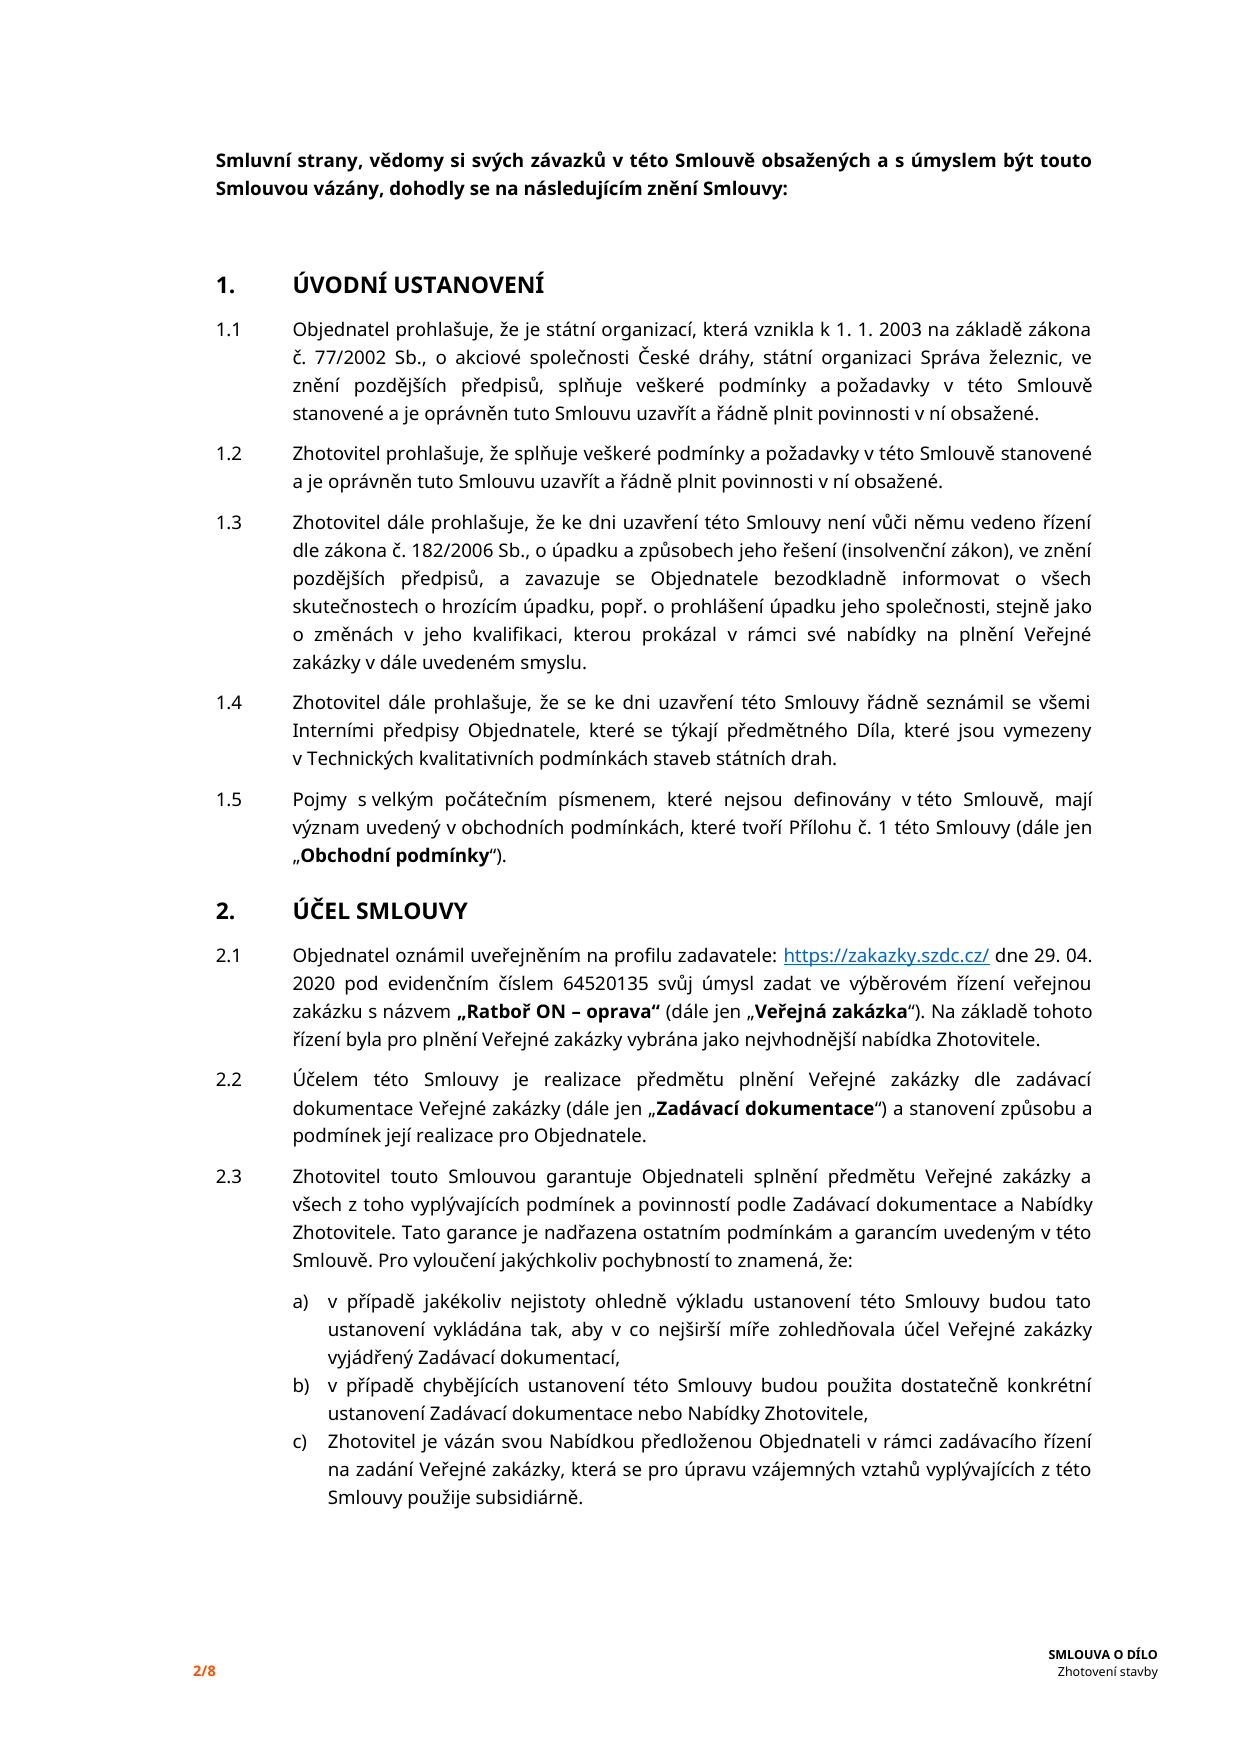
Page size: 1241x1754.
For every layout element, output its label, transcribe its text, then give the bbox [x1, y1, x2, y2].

text Zhotovitel dále prohlašuje, že ke dni uzavření této Smlouvy není vůči němu vedeno řízení dle zákona č. 182/2006 Sb., o úpadku a způsobech jeho řešení (insolvenční zákon), ve znění pozdějších předpisů, a zavazuje se Objednatele bezodkladně informovat o všech skutečnostech o hrozícím úpadku, popř. o prohlášení úpadku jeho společnosti, stejně jako o změnách v jeho kvalifikaci, kterou prokázal v rámci své nabídky na plnění Veřejné zakázky v dále uvedeném smyslu. [216, 509, 1093, 675]
text Smluvní strany, vědomy si svých závazků v této Smlouvě obsažených a s úmyslem být touto Smlouvou vázány, dohodly se na následujícím znění Smlouvy: [216, 147, 1093, 201]
text ÚVODNÍ USTANOVENÍ [216, 269, 1093, 300]
text v případě jakékoliv nejistoty ohledně výkladu ustanovení této Smlouvy budou tato ustanovení vykládána tak, aby v co nejširší míře zohledňovala účel Veřejné zakázky vyjádřený Zadávací dokumentací, [292, 1288, 1093, 1369]
text Účelem této Smlouvy je realizace předmětu plnění Veřejné zakázky dle zadávací dokumentace Veřejné zakázky (dále jen „Zadávací dokumentace“) a stanovení způsobu a podmínek její realizace pro Objednatele. [216, 1067, 1093, 1148]
text Zhotovitel dále prohlašuje, že se ke dni uzavření této Smlouvy řádně seznámil se všemi Interními předpisy Objednatele, které se týkají předmětného Díla, které jsou vymezeny v Technických kvalitativních podmínkách staveb státních drah. [216, 690, 1093, 771]
text Zhotovitel je vázán svou Nabídkou předloženou Objednateli v rámci zadávacího řízení na zadání Veřejné zakázky, která se pro úpravu vzájemných vztahů vyplývajících z této Smlouvy použije subsidiárně. [292, 1428, 1093, 1509]
text ÚČEL SMLOUVY [216, 895, 1093, 927]
text Zhotovitel prohlašuje, že splňuje veškeré podmínky a požadavky v této Smlouvě stanovené a je oprávněn tuto Smlouvu uzavřít a řádně plnit povinnosti v ní obsažené. [216, 441, 1093, 494]
text Zhotovitel touto Smlouvou garantuje Objednateli splnění předmětu Veřejné zakázky a všech z toho vyplývajících podmínek a povinností podle Zadávací dokumentace a Nabídky Zhotovitele. Tato garance je nadřazena ostatním podmínkám a garancím uvedeným v této Smlouvě. Pro vyloučení jakýchkoliv pochybností to znamená, že: [216, 1163, 1093, 1273]
text v případě chybějících ustanovení této Smlouvy budou použita dostatečně konkrétní ustanovení Zadávací dokumentace nebo Nabídky Zhotovitele, [292, 1372, 1093, 1426]
text Objednatel prohlašuje, že je státní organizací, která vznikla k 1. 1. 2003 na základě zákona č. 77/2002 Sb., o akciové společnosti České dráhy, státní organizaci Správa železnic, ve znění pozdějších předpisů, splňuje veškeré podmínky a požadavky v této Smlouvě stanovené a je oprávněn tuto Smlouvu uzavřít a řádně plnit povinnosti v ní obsažené. [216, 316, 1093, 426]
text Objednatel oznámil uveřejněním na profilu zadavatele: https://zakazky.szdc.cz/ dne 29. 04. 2020 pod evidenčním číslem 64520135 svůj úmysl zadat ve výběrovém řízení veřejnou zakázku s názvem „Ratboř ON – oprava“ (dále jen „Veřejná zakázka“). Na základě tohoto řízení byla pro plnění Veřejné zakázky vybrána jako nejvhodnější nabídka Zhotovitele. [216, 942, 1093, 1052]
text Pojmy s velkým počátečním písmenem, které nejsou definovány v této Smlouvě, mají význam uvedený v obchodních podmínkách, které tvoří Přílohu č. 1 této Smlouvy (dále jen „Obchodní podmínky“). [216, 786, 1093, 868]
